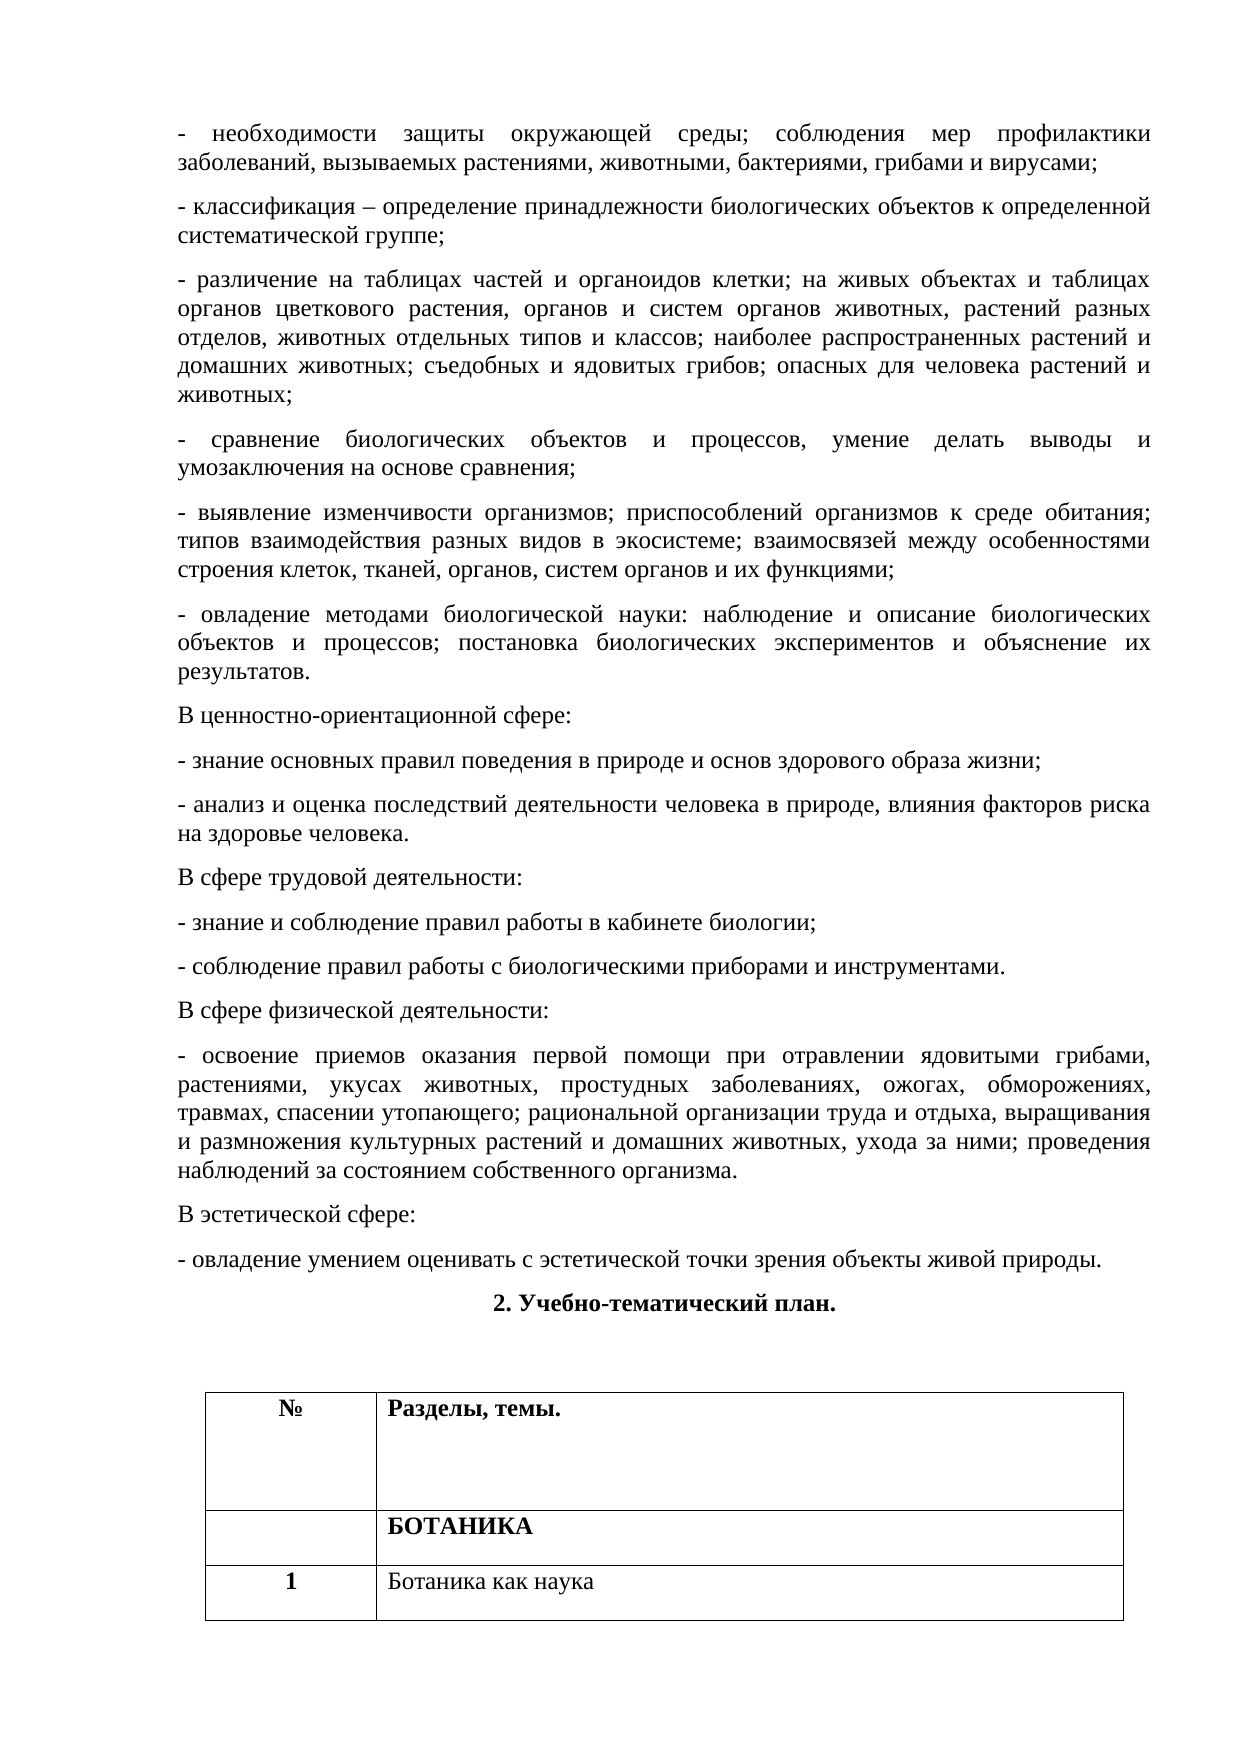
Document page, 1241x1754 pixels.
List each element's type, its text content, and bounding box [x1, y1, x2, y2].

table_header № [206, 1393, 376, 1510]
text В сфере физической деятельности: [177, 996, 1152, 1024]
text 2. Учебно-тематический план. [177, 1288, 1152, 1317]
text - необходимости защиты окружающей среды; соблюдения мер профилактики заболеваний, вызываемых растениями, животными, бактериями, грибами и вирусами; [177, 118, 1152, 176]
text - соблюдение правил работы с биологическими приборами и инструментами. [177, 951, 1152, 980]
text - сравнение биологических объектов и процессов, умение делать выводы и умозаключения на основе сравнения; [177, 424, 1152, 481]
table_cell 1 [206, 1566, 376, 1620]
text - различение на таблицах частей и органоидов клетки; на живых объектах и таблицах органов цветкового растения, органов и систем органов животных, растений разных отделов, животных отдельных типов и классов; наиболее распространенных растений и домашних животных; съедобных и ядовитых грибов; опасных для человека растений и животных; [177, 264, 1152, 408]
table_cell БОТАНИКА [377, 1511, 1123, 1565]
text В эстетической сфере: [177, 1199, 1152, 1228]
table_cell [206, 1511, 376, 1565]
text - овладение методами биологической науки: наблюдение и описание биологических объектов и процессов; постановка биологических экспериментов и объяснение их результатов. [177, 599, 1152, 685]
text В ценностно-ориентационной сфере: [177, 701, 1152, 729]
text - овладение умением оценивать с эстетической точки зрения объекты живой природы. [177, 1244, 1152, 1272]
text - знание и соблюдение правил работы в кабинете биологии; [177, 907, 1152, 936]
text - выявление изменчивости организмов; приспособлений организмов к среде обитания; типов взаимодействия разных видов в экосистеме; взаимосвязей между особенностями строения клеток, тканей, органов, систем органов и их функциями; [177, 497, 1152, 583]
text - классификация – определение принадлежности биологических объектов к определенной систематической группе; [177, 191, 1152, 249]
text - освоение приемов оказания первой помощи при отравлении ядовитыми грибами, растениями, укусах животных, простудных заболеваниях, ожогах, обморожениях, травмах, спасении утопающего; рациональной организации труда и отдыха, выращивания и размножения культурных растений и домашних животных, ухода за ними; проведения наблюдений за состоянием собственного организма. [177, 1040, 1152, 1184]
table_cell Ботаника как наука [377, 1566, 1123, 1620]
table_header Разделы, темы. [377, 1393, 1123, 1510]
text - анализ и оценка последствий деятельности человека в природе, влияния факторов риска на здоровье человека. [177, 789, 1152, 847]
text - знание основных правил поведения в природе и основ здорового образа жизни; [177, 745, 1152, 774]
text В сфере трудовой деятельности: [177, 862, 1152, 891]
